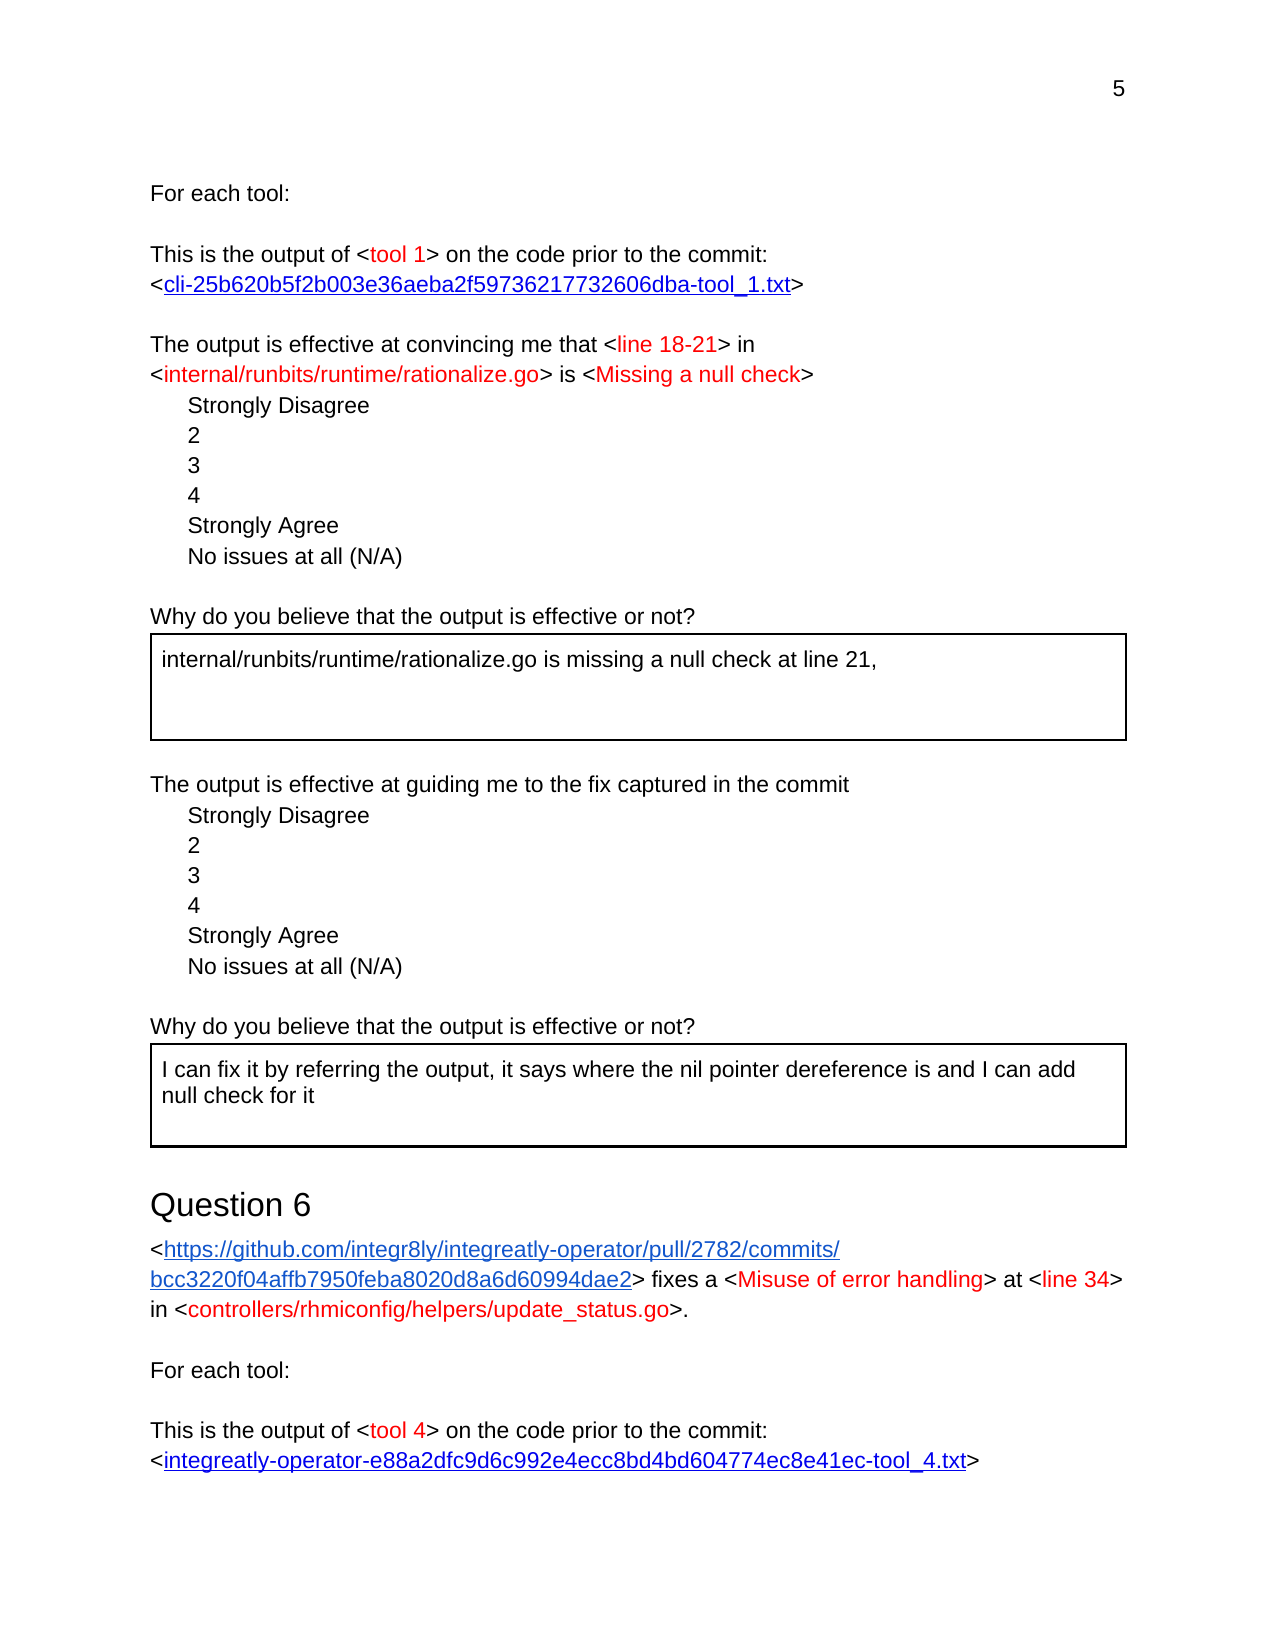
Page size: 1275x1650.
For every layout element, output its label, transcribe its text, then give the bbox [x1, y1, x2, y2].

text This is the output of <tool 4> on the code prior to the commit: [150, 1417, 1125, 1443]
list Strongly Agree [187, 922, 1125, 949]
text <integreatly-operator-e88a2dfc9d6c992e4ecc8bd4bd604774ec8e41ec-tool_4.txt> [150, 1447, 1125, 1474]
list Strongly Agree [187, 512, 1125, 539]
list No issues at all (N/A) [187, 953, 1125, 979]
table_header internal/runbits/runtime/rationalize.go is missing a null check at line 21, [152, 635, 1125, 739]
list 3 [187, 862, 1125, 888]
text For each tool: [150, 180, 1125, 207]
text Why do you believe that the output is effective or not? [150, 603, 1125, 629]
subtitle Question 6 [150, 1185, 1125, 1223]
text This is the output of <tool 1> on the code prior to the commit: [150, 241, 1125, 267]
text <cli-25b620b5f2b003e36aeba2f59736217732606dba-tool_1.txt> [150, 271, 1125, 297]
list No issues at all (N/A) [187, 543, 1125, 569]
list Strongly Disagree [187, 802, 1125, 828]
list 3 [187, 452, 1125, 478]
list 2 [187, 422, 1125, 448]
text For each tool: [150, 1357, 1125, 1383]
list 4 [187, 482, 1125, 509]
text Why do you believe that the output is effective or not? [150, 1013, 1125, 1039]
text <https://github.com/integr8ly/integreatly-operator/pull/2782/commits/bcc3220f04affb7950feba8020d8a6d60994dae2> fixes a <Misuse of error handling> at <line 34> in <controllers/rhmiconfig/helpers/update_status.go>. [150, 1236, 1125, 1323]
list 2 [187, 832, 1125, 858]
list 4 [187, 892, 1125, 919]
text The output is effective at guiding me to the fix captured in the commit [150, 771, 1125, 798]
list Strongly Disagree [187, 392, 1125, 418]
table_header I can fix it by referring the output, it says where the nil pointer dereference is and I can add null check for it [152, 1045, 1125, 1145]
text The output is effective at convincing me that <line 18-21> in <internal/runbits/runtime/rationalize.go> is <Missing a null check> [150, 331, 1125, 388]
